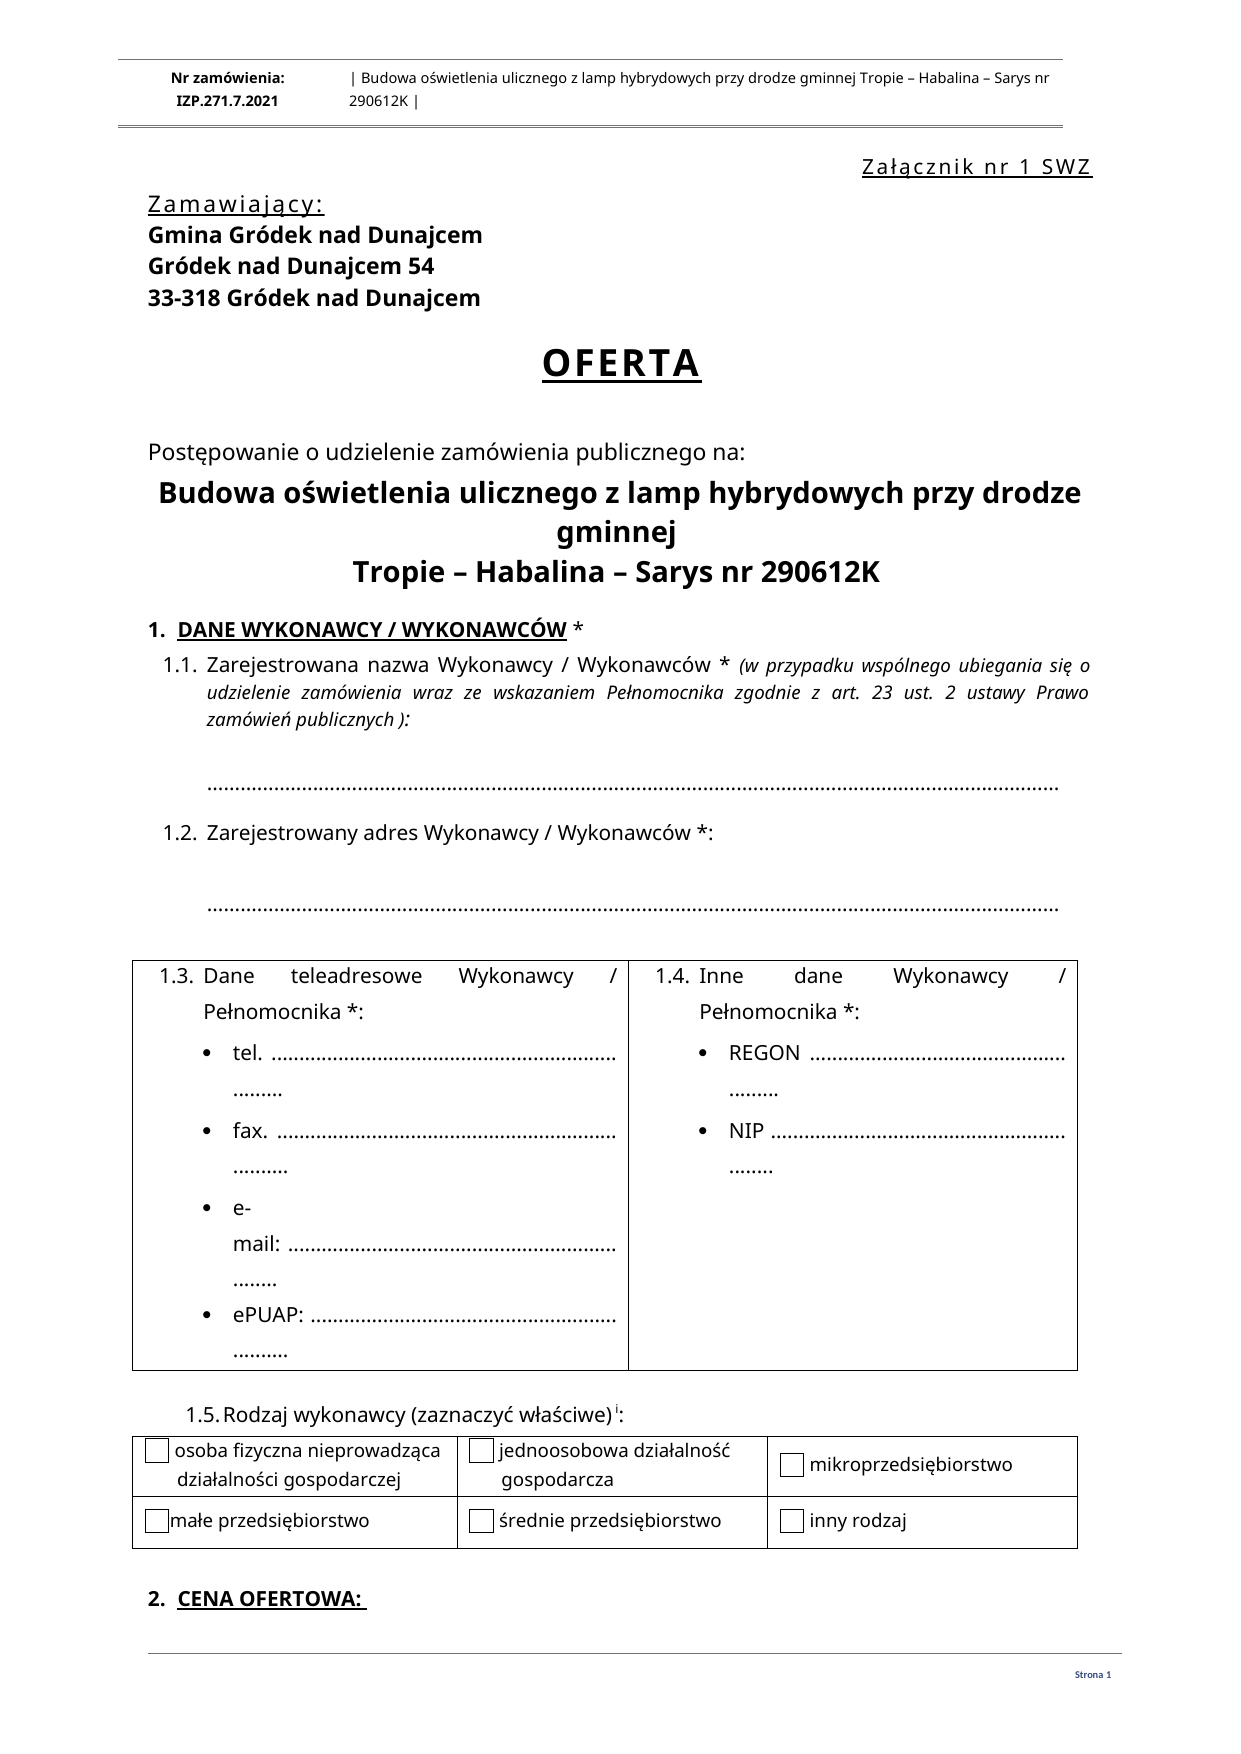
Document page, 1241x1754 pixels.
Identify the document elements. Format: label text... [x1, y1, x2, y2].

subtitle OFERTA [148, 337, 1093, 388]
text Budowa oświetlenia ulicznego z lamp hybrydowych przy drodze gminnej Tropie – Habalina – Sarys nr 290612K [148, 472, 1093, 615]
table_header osoba fizyczna nieprowadząca działalności gospodarczej [133, 1437, 457, 1496]
text Postępowanie o udzielenie zamówienia publicznego na: [148, 436, 1093, 467]
table_header Inne dane Wykonawcy / Pełnomocnika *: REGON ....................................................... NIP ............................................................. [629, 961, 1077, 1369]
table_header mikroprzedsiębiorstwo [768, 1437, 1077, 1496]
list Zarejestrowana nazwa Wykonawcy / Wykonawców * (w przypadku wspólnego ubiegania się o udzielenie zamówienia wraz ze wskazaniem Pełnomocnika zgodnie z art. 23 ust. 2 ustawy Prawo zamówień publicznych ): [162, 651, 1093, 733]
subtitle Załącznik nr 1 SWZ [148, 152, 1093, 181]
table_header Dane teleadresowe Wykonawcy / Pełnomocnika *: tel. ....................................................................... fax. ....................................................................... e-mail: ................................................................... ePUAP: ................................................................. [133, 961, 628, 1369]
list Rodzaj wykonawcy (zaznaczyć właściwe) : [185, 1401, 1093, 1429]
list CENA OFERTOWA: [148, 1584, 1093, 1613]
table_cell małe przedsiębiorstwo [133, 1497, 457, 1548]
list Zarejestrowany adres Wykonawcy / Wykonawców *: [162, 818, 1093, 847]
table_header jednoosobowa działalność gospodarcza [458, 1437, 767, 1496]
table_cell średnie przedsiębiorstwo [458, 1497, 767, 1548]
list DANE WYKONAWCY / WYKONAWCÓW * [148, 615, 1093, 643]
text ......................................................................................................................................................... [207, 768, 1093, 797]
table_cell inny rodzaj [768, 1497, 1077, 1548]
text ......................................................................................................................................................... [207, 889, 1093, 918]
subtitle Zamawiający: Gmina Gródek nad Dunajcem Gródek nad Dunajcem 54 33-318 Gródek nad Dunajcem [148, 188, 1093, 337]
